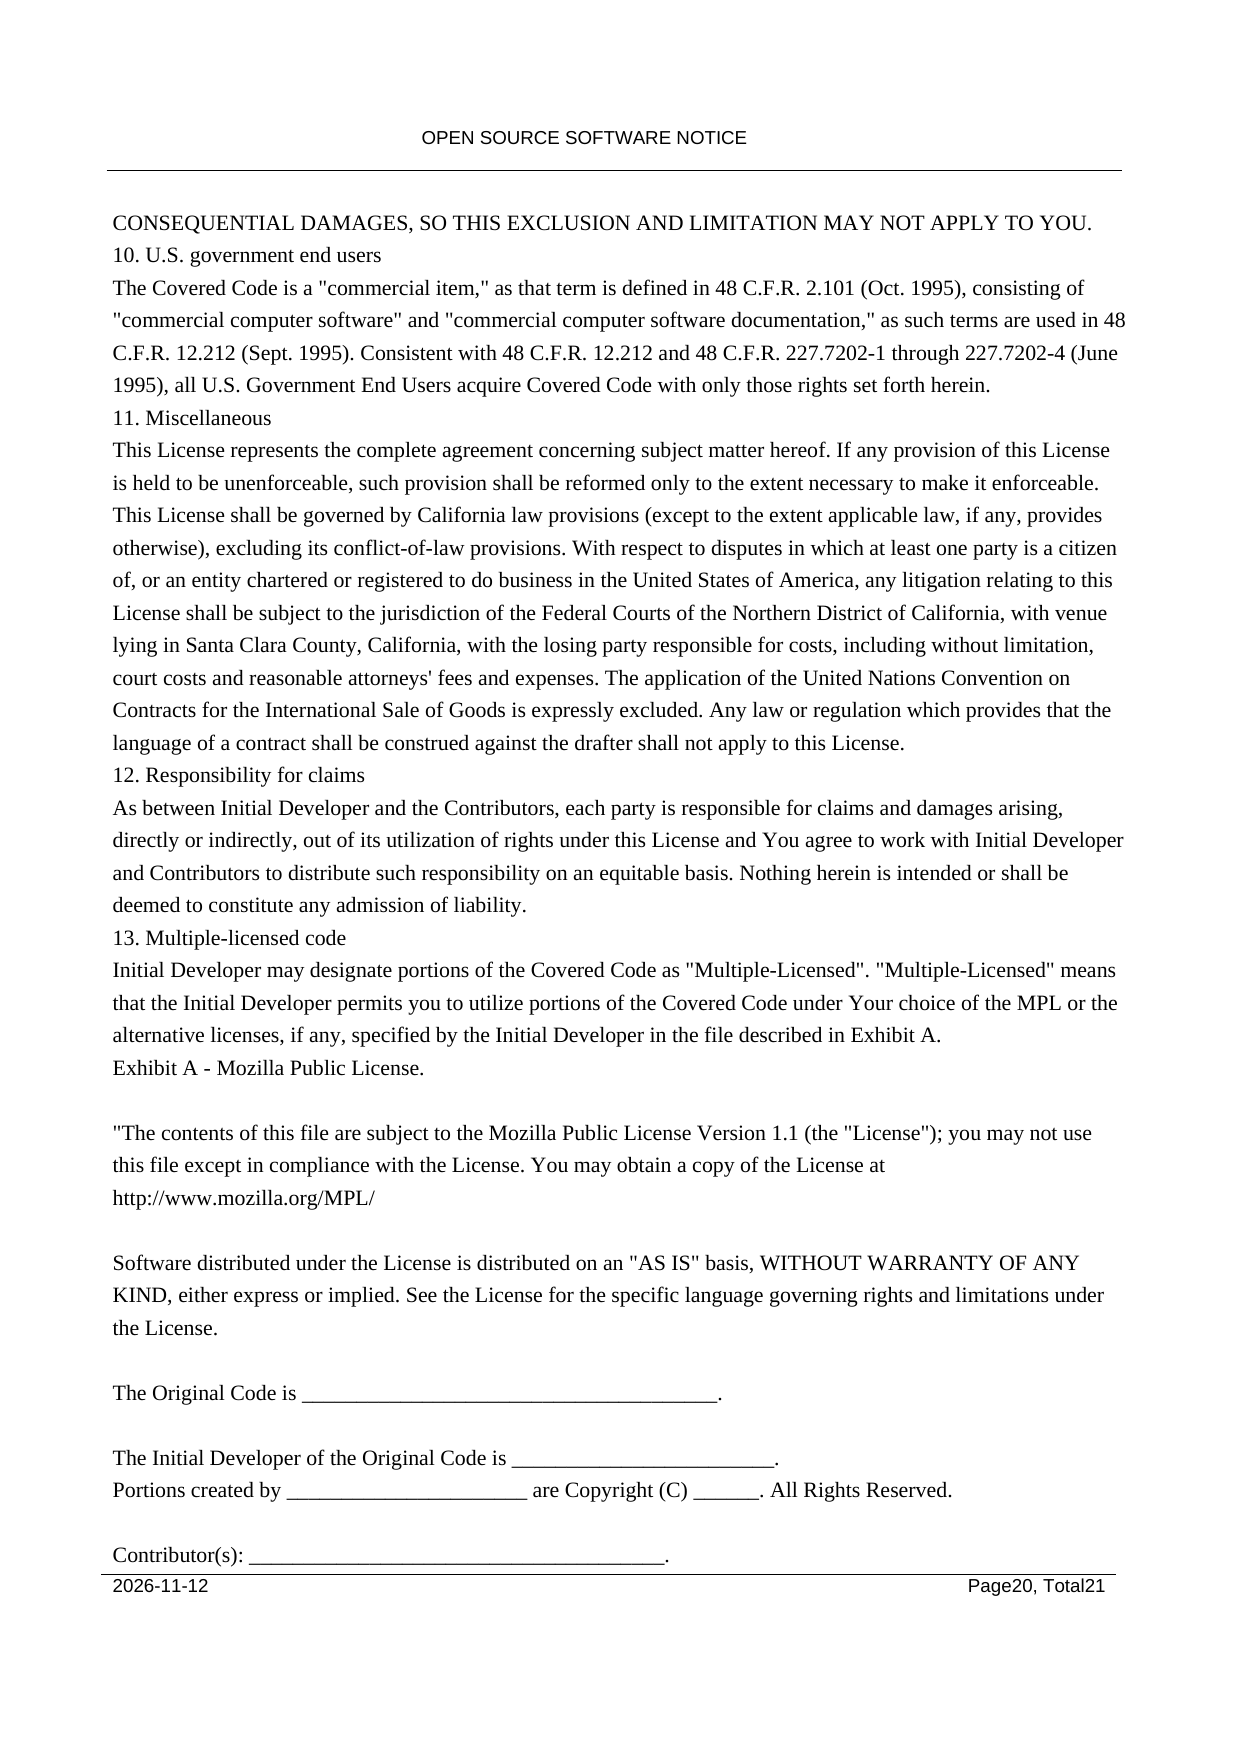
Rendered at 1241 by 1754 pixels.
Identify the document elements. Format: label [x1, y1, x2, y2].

text [112, 206, 1128, 1571]
